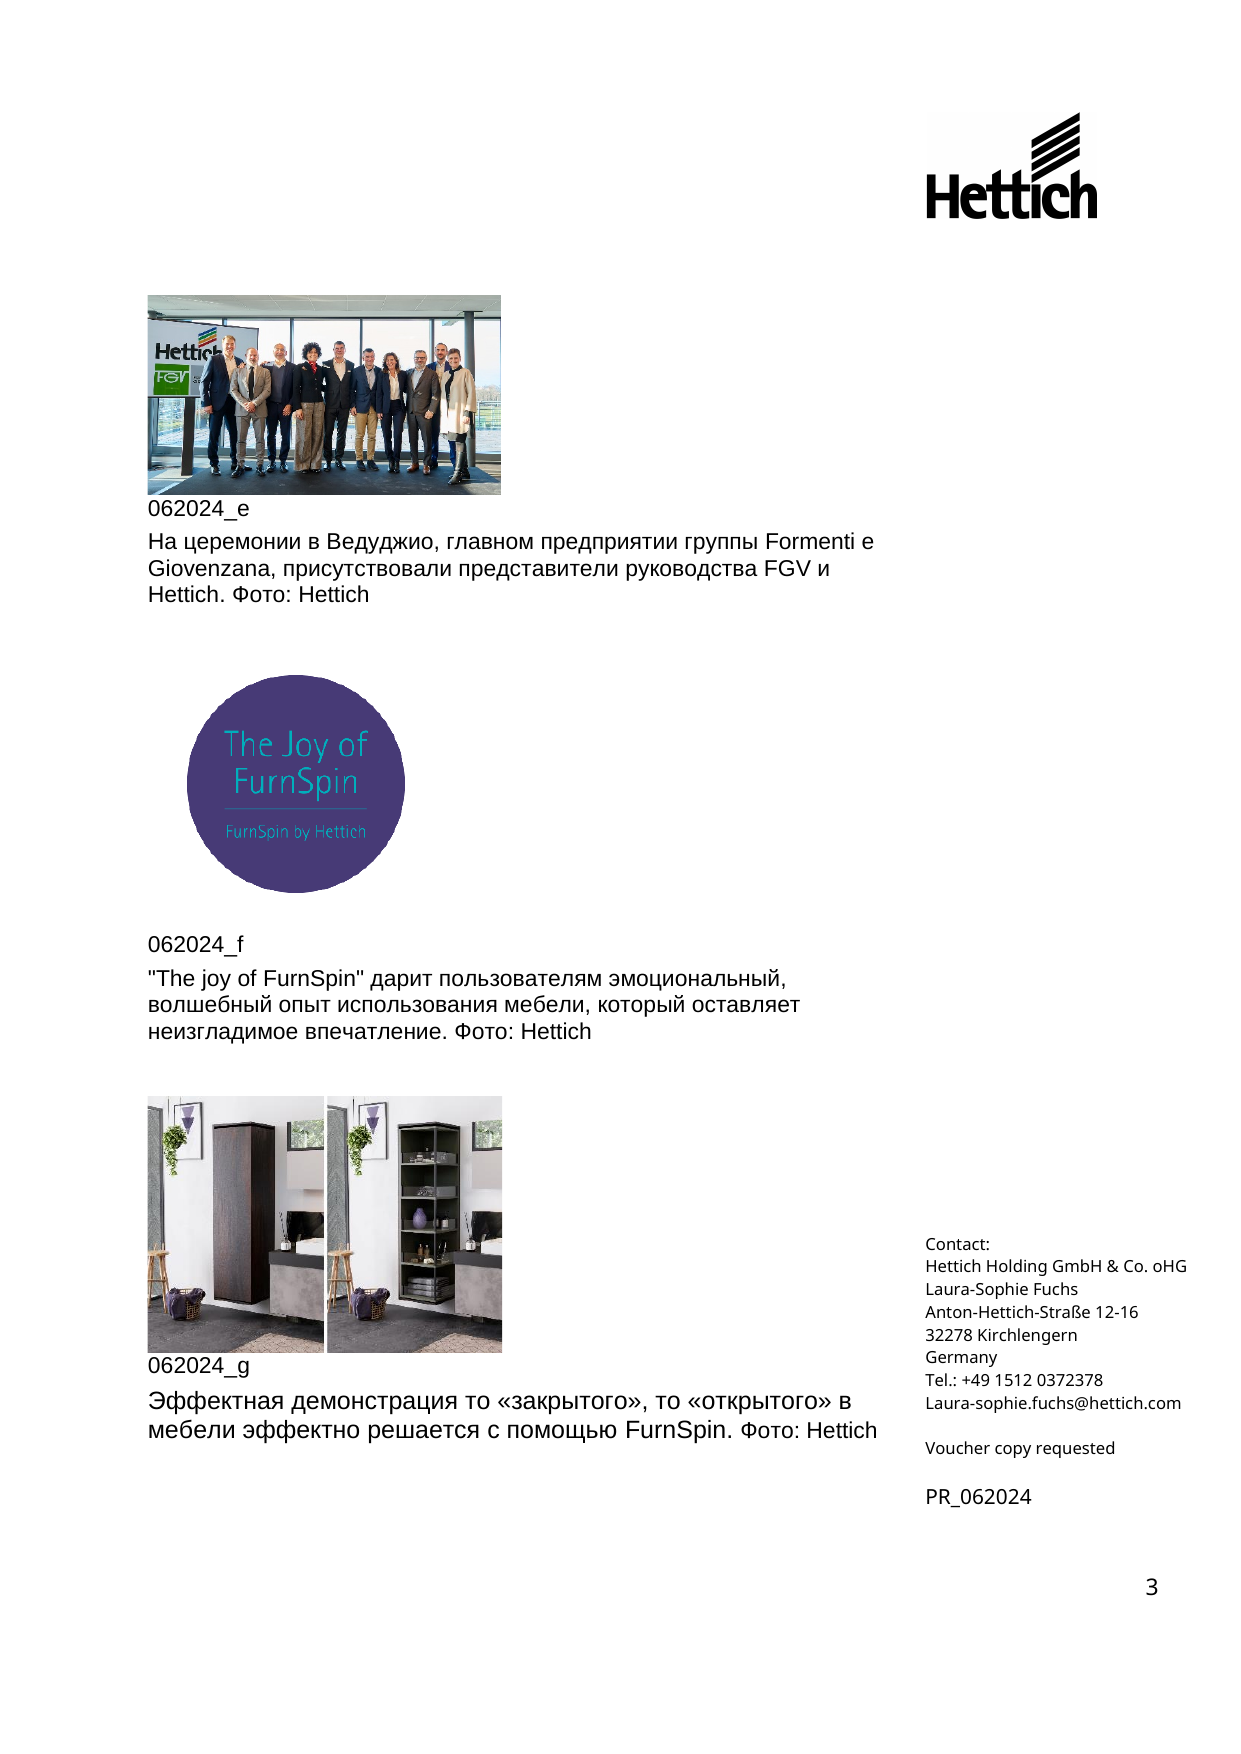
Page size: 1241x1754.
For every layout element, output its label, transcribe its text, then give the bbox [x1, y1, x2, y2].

text 062024_g [148, 1352, 886, 1379]
picture [147, 295, 501, 495]
picture [147, 1096, 503, 1353]
text На церемонии в Ведуджио, главном предприятии группы Formenti e Giovenzana, присутствовали представители руководства FGV и Hettich. Фото: Hettich [148, 528, 886, 607]
text Эффектная демонстрация то «закрытого», то «открытого» в мебели эффектно решается с помощью FurnSpin. Фото: Hettich [148, 1386, 886, 1443]
text 062024_f [148, 931, 886, 958]
text 062024_e [148, 495, 886, 521]
picture [926, 112, 1097, 219]
picture [147, 636, 443, 932]
text "The joy of FurnSpin" дарит пользователям эмоциональный, волшебный опыт использования мебели, который оставляет неизгладимое впечатление. Фото: Hettich [148, 965, 886, 1044]
